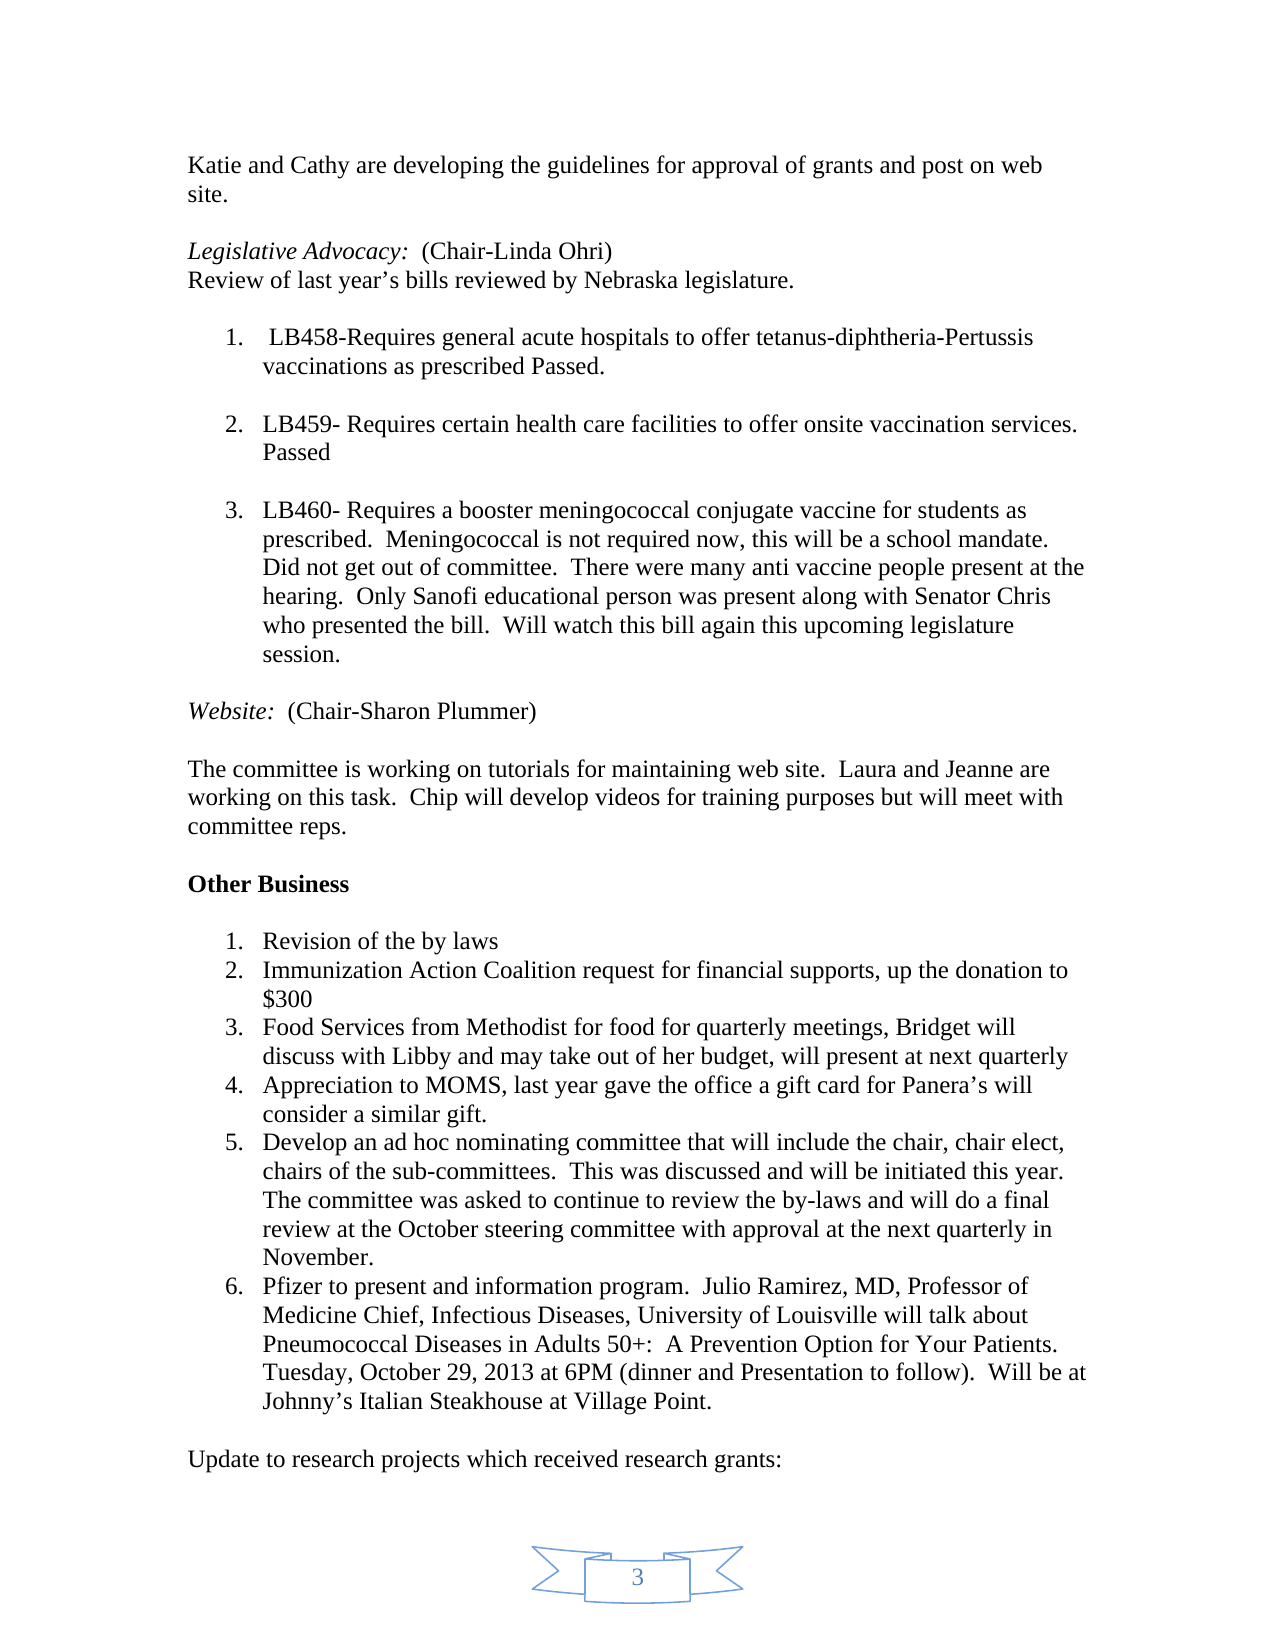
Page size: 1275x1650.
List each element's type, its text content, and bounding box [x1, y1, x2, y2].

list LB460- Requires a booster meningococcal conjugate vaccine for students as prescribed. Meningococcal is not required now, this will be a school mandate. Did not get out of committee. There were many anti vaccine people present at the hearing. Only Sanofi educational person was present along with Senator Chris who presented the bill. Will watch this bill again this upcoming legislature session. [225, 495, 1087, 667]
text The committee is working on tutorials for maintaining web site. Laura and Jeanne are working on this task. Chip will develop videos for training purposes but will meet with committee reps. [187, 754, 1087, 840]
text Update to research projects which received research grants: [187, 1444, 1087, 1472]
list Pfizer to present and information program. Julio Ramirez, MD, Professor of Medicine Chief, Infectious Diseases, University of Louisville will talk about Pneumococcal Diseases in Adults 50+: A Prevention Option for Your Patients. Tuesday, October 29, 2013 at 6PM (dinner and Presentation to follow). Will be at Johnny’s Italian Steakhouse at Village Point. [225, 1271, 1087, 1415]
list Immunization Action Coalition request for financial supports, up the donation to $300 [225, 955, 1087, 1012]
text Website: (Chair-Sharon Plummer) [187, 696, 1087, 725]
list LB458-Requires general acute hospitals to offer tetanus-diphtheria-Pertussis vaccinations as prescribed Passed. [225, 322, 1087, 380]
text Katie and Cathy are developing the guidelines for approval of grants and post on web site. [187, 150, 1087, 207]
list Food Services from Methodist for food for quarterly meetings, Bridget will discuss with Libby and may take out of her budget, will present at next quarterly [225, 1012, 1087, 1070]
text Legislative Advocacy: (Chair-Linda Ohri) [187, 236, 1087, 265]
list Develop an ad hoc nominating committee that will include the chair, chair elect, chairs of the sub-committees. This was discussed and will be initiated this year. The committee was asked to continue to review the by-laws and will do a final review at the October steering committee with approval at the next quarterly in November. [225, 1127, 1087, 1271]
text Review of last year’s bills reviewed by Nebraska legislature. [187, 265, 1087, 294]
list Revision of the by laws [225, 926, 1087, 955]
list LB459- Requires certain health care facilities to offer onsite vaccination services. Passed [225, 409, 1087, 466]
text Other Business [187, 869, 1087, 897]
list Appreciation to MOMS, last year gave the office a gift card for Panera’s will consider a similar gift. [225, 1070, 1087, 1127]
